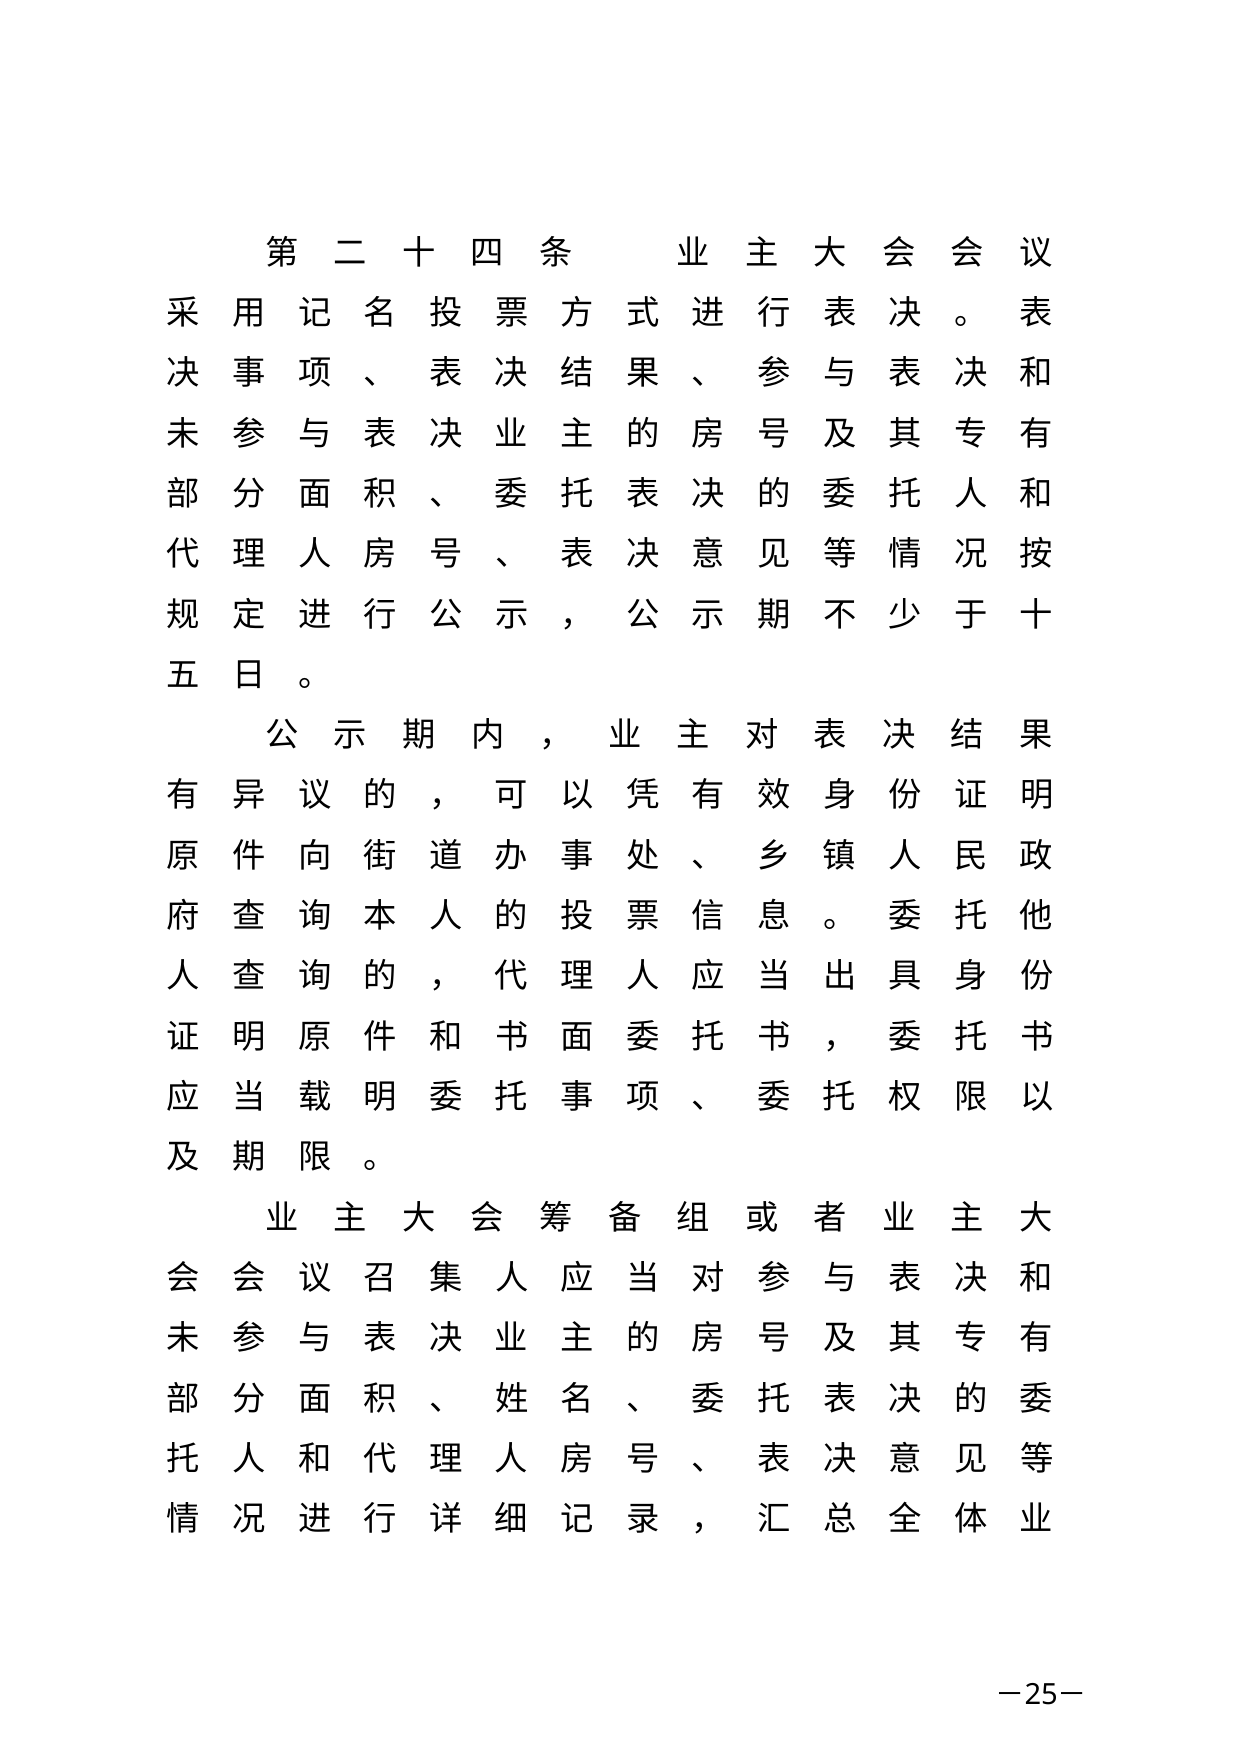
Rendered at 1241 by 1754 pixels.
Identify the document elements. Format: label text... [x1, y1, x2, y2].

text 第二十四条 业主大会会议采用记名投票方式进行表决。表决事项、表决结果、参与表决和未参与表决业主的房号及其专有部分面积、委托表决的委托人和代理人房号、表决意见等情况按规定进行公示，公示期不少于十五日。 [167, 219, 1085, 702]
text 公示期内，业主对表决结果有异议的，可以凭有效身份证明原件向街道办事处、乡镇人民政府查询本人的投票信息。委托他人查询的，代理人应当出具身份证明原件和书面委托书，委托书应当载明委托事项、委托权限以及期限。 [167, 702, 1085, 1184]
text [167, 1184, 1085, 1546]
